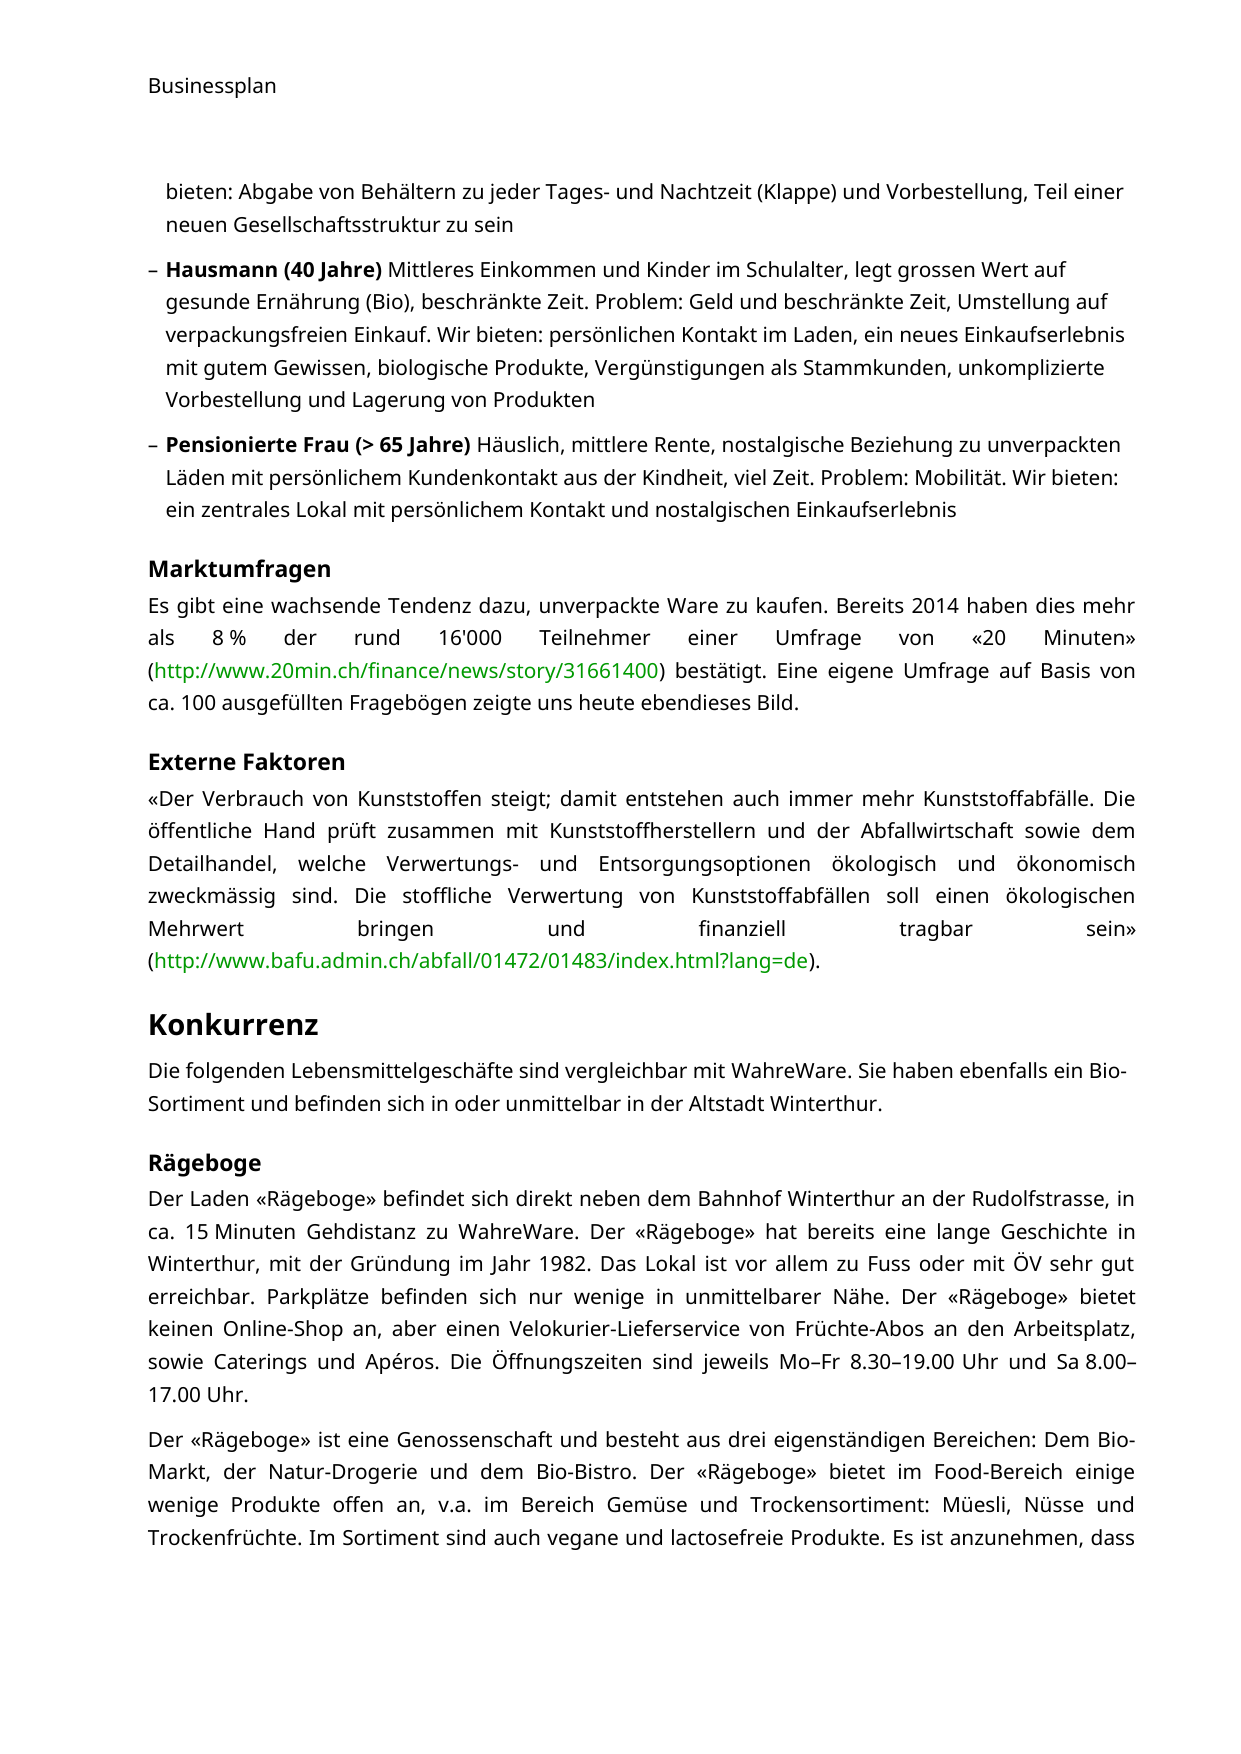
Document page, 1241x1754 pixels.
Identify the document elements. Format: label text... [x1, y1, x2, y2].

list Hausmann (40 Jahre) Mittleres Einkommen und Kinder im Schulalter, legt grossen Wert auf gesunde Ernährung (Bio), beschränkte Zeit. Problem: Geld und beschränkte Zeit, Umstellung auf verpackungsfreien Einkauf. Wir bieten: persönlichen Kontakt im Laden, ein neues Einkaufserlebnis mit gutem Gewissen, biologische Produkte, Vergünstigungen als Stammkunden, unkomplizierte Vorbestellung und Lagerung von Produkten [148, 255, 1137, 414]
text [148, 1425, 1137, 1551]
text Es gibt eine wachsende Tendenz dazu, unverpackte Ware zu kaufen. Bereits 2014 haben dies mehr als 8 % der rund 16'000 Teilnehmer einer Umfrage von «20 Minuten» (http://www.20min.ch/finance/news/story/31661400) bestätigt. Eine eigene Umfrage auf Basis von ca. 100 ausgefüllten Fragebögen zeigte uns heute ebendieses Bild. [148, 591, 1137, 717]
subtitle Marktumfragen [148, 553, 1137, 584]
list Pensionierte Frau (> 65 Jahre) Häuslich, mittlere Rente, nostalgische Beziehung zu unverpackten Läden mit persönlichem Kundenkontakt aus der Kindheit, viel Zeit. Problem: Mobilität. Wir bieten: ein zentrales Lokal mit persönlichem Kontakt und nostalgischen Einkaufserlebnis [148, 430, 1137, 524]
text Die folgenden Lebensmittelgeschäfte sind vergleichbar mit WahreWare. Sie haben ebenfalls ein Bio-Sortiment und befinden sich in oder unmittelbar in der Altstadt Winterthur. [148, 1056, 1137, 1117]
subtitle Externe Faktoren [148, 746, 1137, 777]
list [148, 177, 1137, 238]
text Der Laden «Rägeboge» befindet sich direkt neben dem Bahnhof Winterthur an der Rudolfstrasse, in ca. 15 Minuten Gehdistanz zu WahreWare. Der «Rägeboge» hat bereits eine lange Geschichte in Winterthur, mit der Gründung im Jahr 1982. Das Lokal ist vor allem zu Fuss oder mit ÖV sehr gut erreichbar. Parkplätze befinden sich nur wenige in unmittelbarer Nähe. Der «Rägeboge» bietet keinen Online-Shop an, aber einen Velokurier-Lieferservice von Früchte-Abos an den Arbeitsplatz, sowie Caterings und Apéros. Die Öffnungszeiten sind jeweils Mo–Fr 8.30–19.00 Uhr und Sa 8.00–17.00 Uhr. [148, 1184, 1137, 1408]
subtitle Konkurrenz [148, 1004, 1137, 1044]
text «Der Verbrauch von Kunststoffen steigt; damit entstehen auch immer mehr Kunststoffabfälle. Die öffentliche Hand prüft zusammen mit Kunststoffherstellern und der Abfallwirtschaft sowie dem Detailhandel, welche Verwertungs- und Entsorgungsoptionen ökologisch und ökonomisch zweckmässig sind. Die stoffliche Verwertung von Kunststoffabfällen soll einen ökologischen Mehrwert bringen und finanziell tragbar sein» (http://www.bafu.admin.ch/abfall/01472/01483/index.html?lang=de). [148, 784, 1137, 975]
subtitle Rägeboge [148, 1147, 1137, 1178]
